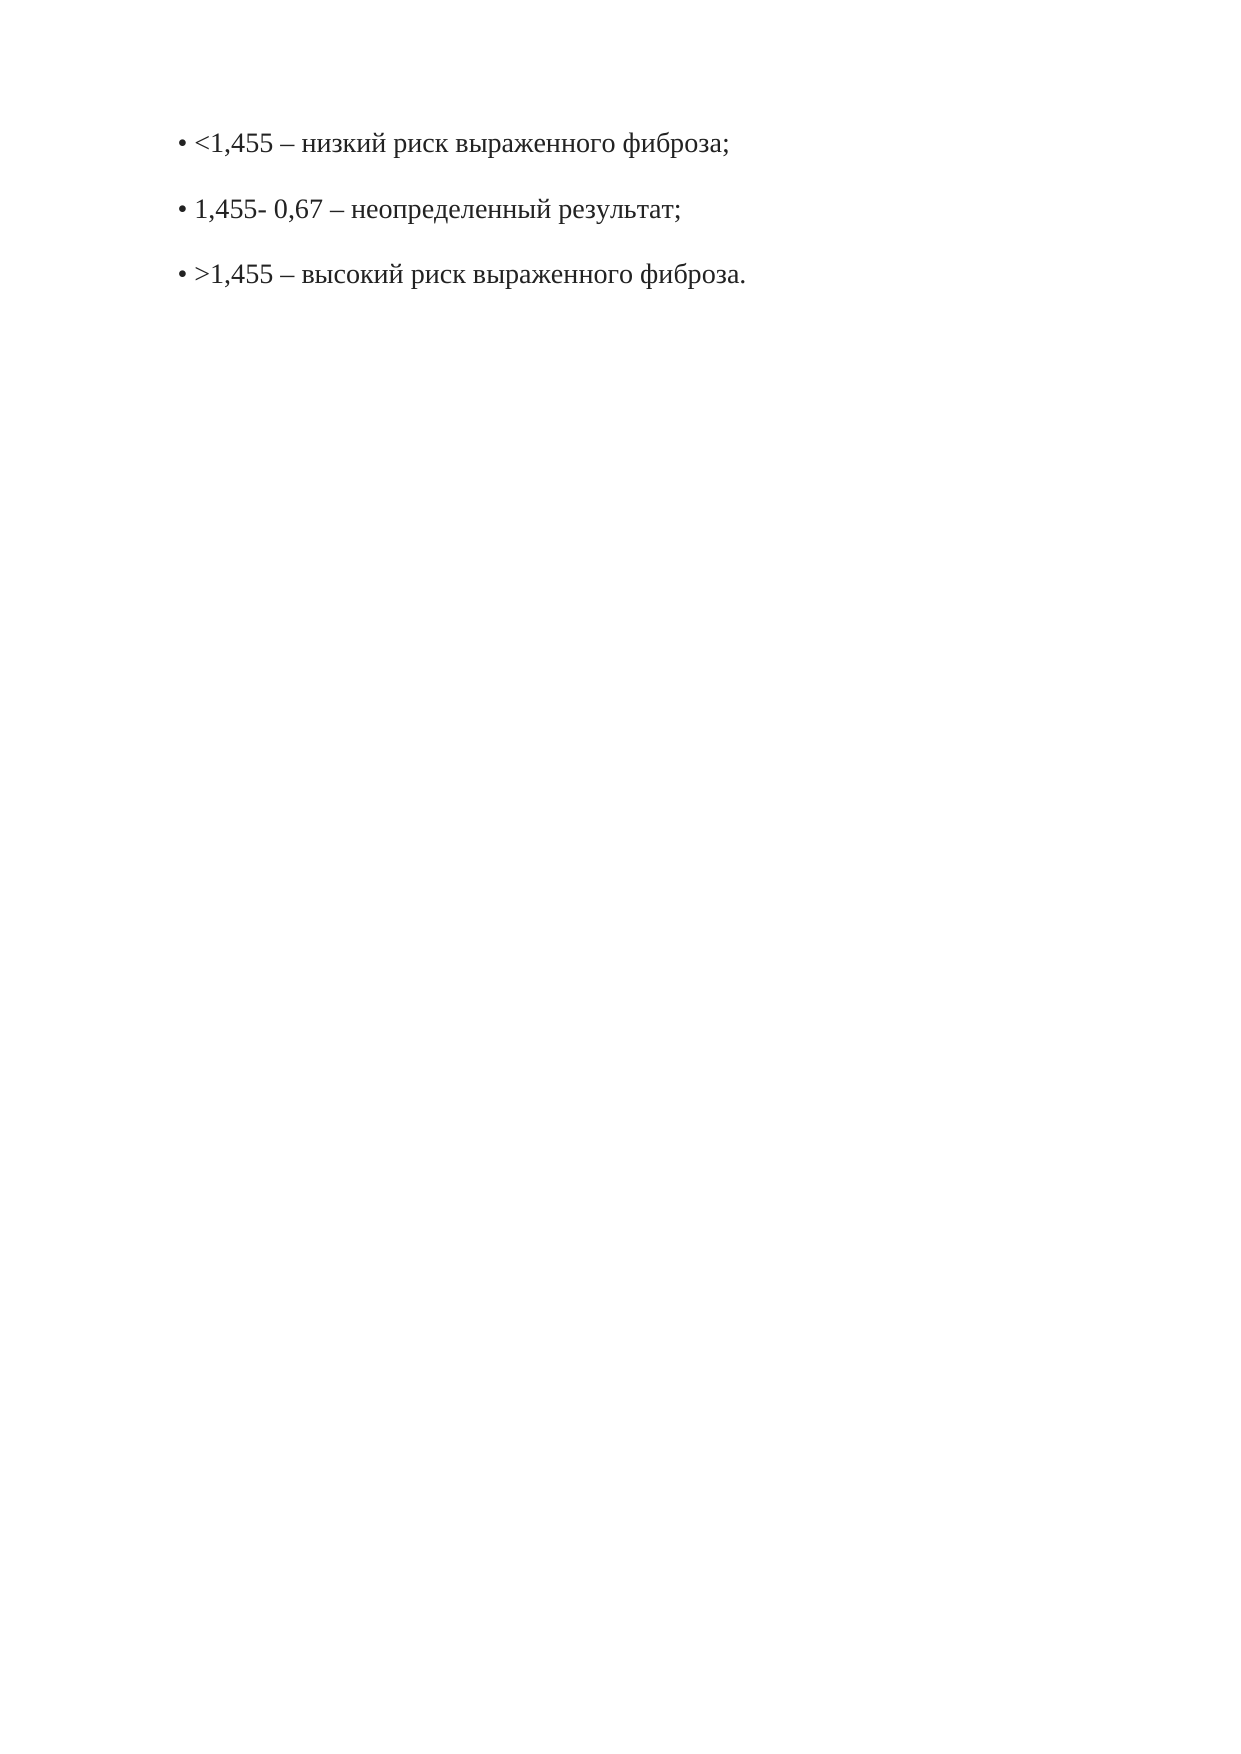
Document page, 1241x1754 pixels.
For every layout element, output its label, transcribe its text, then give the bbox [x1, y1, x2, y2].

text • <1,455 – низкий риск выраженного фиброза; [177, 118, 1152, 159]
text • >1,455 – высокий риск выраженного фиброза. [177, 249, 1152, 290]
text • 1,455- 0,67 – неопределенный результат; [177, 184, 1152, 224]
